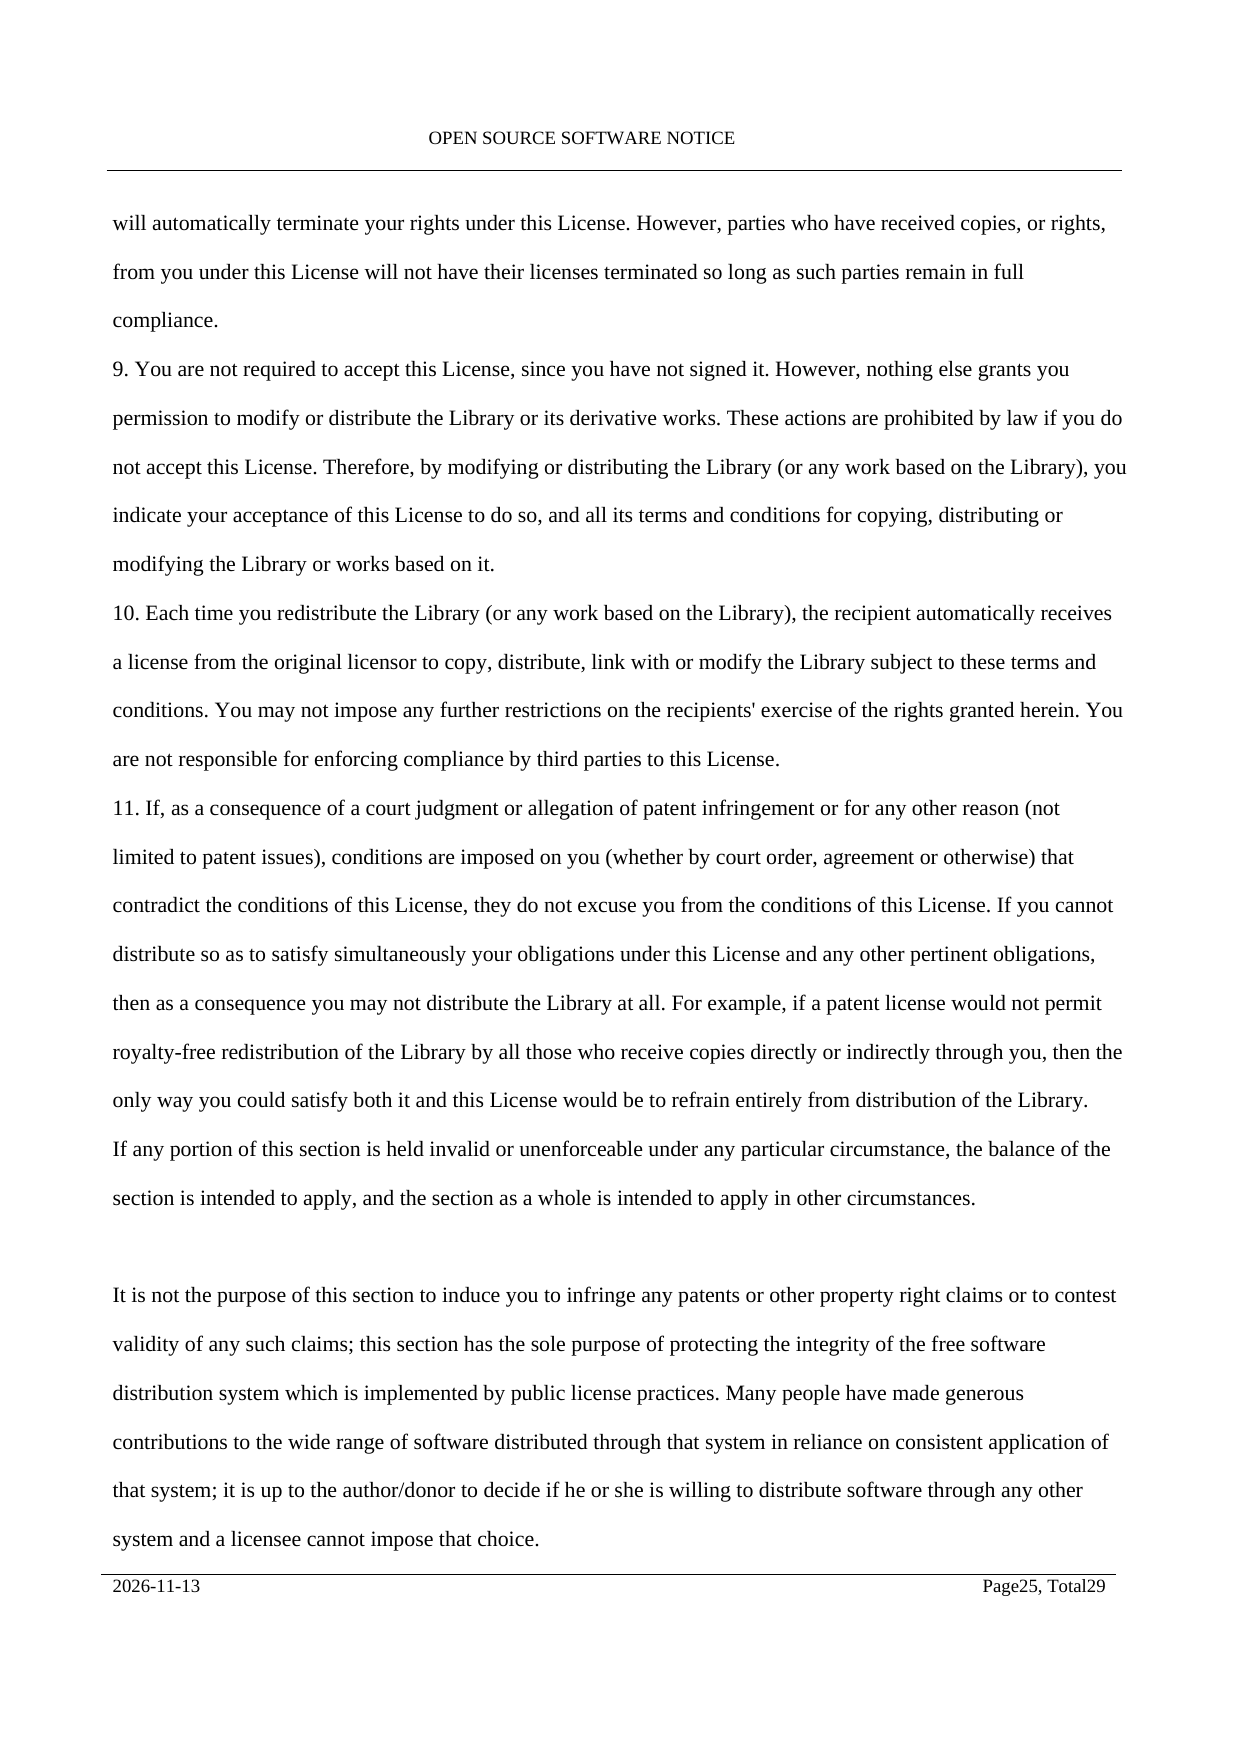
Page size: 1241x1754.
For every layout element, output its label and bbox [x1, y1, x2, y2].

text [112, 206, 1128, 1555]
